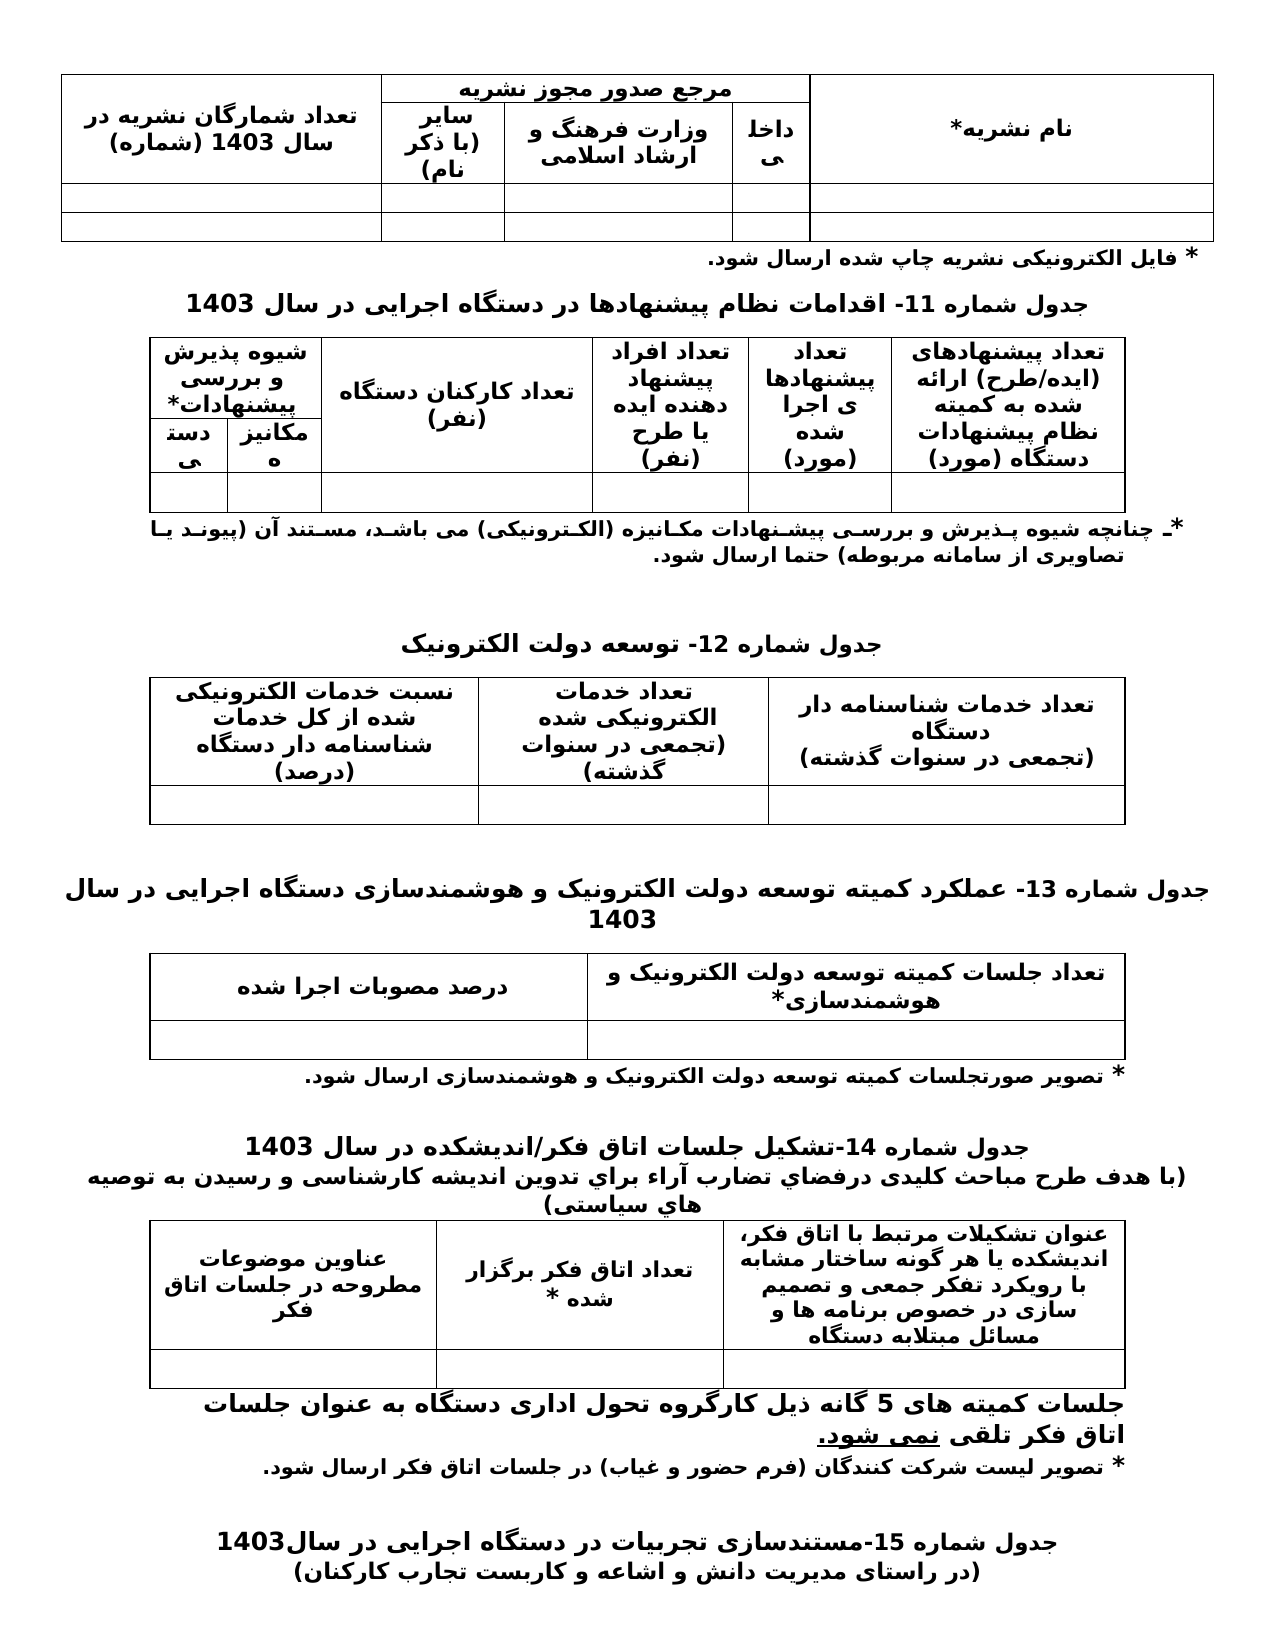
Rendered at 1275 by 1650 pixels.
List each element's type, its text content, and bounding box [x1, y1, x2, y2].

table_cell [733, 213, 809, 241]
table_cell مکانیزه [228, 419, 321, 472]
table_header مرجع صدور مجوز نشریه [382, 75, 809, 102]
table_cell [505, 213, 732, 241]
table_cell [811, 213, 1213, 241]
table_cell [437, 1350, 723, 1388]
table_cell [382, 213, 504, 241]
table_cell [811, 184, 1213, 212]
text * تصویر لیست شرکت کنندگان (فرم حضور و غیاب) در جلسات اتاق فکر ارسال شود. [151, 1451, 1125, 1481]
table_header نام نشریه* [811, 75, 1213, 183]
table_header تعداد خدمات الکترونیکی شده (تجمعی در سنوات گذشته) [479, 678, 768, 784]
table_header تعداد اتاق فکر برگزار شده * [437, 1221, 723, 1348]
table_header شیوه پذیرش و بررسی پیشنهادات* [151, 338, 321, 418]
table_header تعداد جلسات کمیته توسعه دولت الکترونیک و هوشمندسازی* [588, 954, 1124, 1019]
table_header تعداد افراد پیشنهاد دهنده ایده یا طرح (نفر) [593, 338, 748, 472]
table_cell [479, 786, 768, 824]
table_header عناوین موضوعات مطروحه در جلسات اتاق فکر [151, 1221, 436, 1348]
table_cell داخلی [733, 103, 809, 183]
table_cell [151, 1021, 587, 1059]
text (با هدف طرح مباحث کليدی درفضاي تضارب آراء براي تدوین اندیشه کارشناسی و رسيدن به توصيه هاي سیاستی) [61, 1163, 1213, 1218]
text * چنانچه شیوه پذیرش و بررسی پیشنهادات مکانیزه (الکترونیکی) می باشد، مستند آن (پیوند یا تصاویری از سامانه مربوطه) حتما ارسال شود. [150, 513, 1184, 568]
text (در راستای مدیریت دانش و اشاعه و کاربست تجارب کارکنان) [61, 1558, 1213, 1585]
table_header تعداد خدمات شناسنامه دار دستگاه (تجمعی در سنوات گذشته) [769, 678, 1124, 784]
text جلسات کمیته های 5 گانه ذیل کارگروه تحول اداری دستگاه به عنوان جلسات اتاق فکر تلقی نمی شود. [151, 1389, 1125, 1449]
table_cell وزارت فرهنگ و ارشاد اسلامی [505, 103, 732, 183]
text جدول شماره 12- توسعه دولت الکترونیک [61, 629, 1213, 658]
text جدول شماره 15-مستندسازی تجربیات در دستگاه اجرایی در سال1403 [61, 1527, 1213, 1556]
table_cell دستی [151, 419, 227, 472]
table_header عنوان تشکیلات مرتبط با اتاق فکر، اندیشکده یا هر گونه ساختار مشابه با رویکرد تفکر جمعی و تصمیم سازی در خصوص برنامه ها و مسائل مبتلابه دستگاه [724, 1221, 1124, 1348]
table_cell [593, 473, 748, 512]
table_header تعداد شمارگان نشریه در سال 1403 (شماره) [62, 75, 381, 183]
table_cell [62, 213, 381, 241]
text * فایل الکترونیکی نشریه چاپ شده ارسال شود. [77, 242, 1198, 271]
table_cell [724, 1350, 1124, 1388]
table_cell [228, 473, 321, 512]
table_header تعداد پیشنهادهای (ایده/طرح) ارائه شده به کمیته نظام پیشنهادات دستگاه (مورد) [892, 338, 1124, 472]
table_cell [151, 473, 227, 512]
table_cell [588, 1021, 1124, 1059]
table_cell [892, 473, 1124, 512]
table_header درصد مصوبات اجرا شده [151, 954, 587, 1019]
text جدول شماره 14-تشکیل جلسات اتاق فکر/اندیشکده در سال 1403 [61, 1132, 1213, 1162]
table_cell [151, 786, 478, 824]
text * تصویر صورتجلسات کمیته توسعه دولت الکترونیک و هوشمندسازی ارسال شود. [150, 1060, 1125, 1089]
table_header تعداد کارکنان دستگاه (نفر) [322, 338, 592, 472]
table_cell [733, 184, 809, 212]
table_cell [505, 184, 732, 212]
table_cell [749, 473, 891, 512]
table_header نسبت خدمات الکترونیکی شده از کل خدمات شناسنامه دار دستگاه (درصد) [151, 678, 478, 784]
text جدول شماره 11- اقدامات نظام پیشنهادها در دستگاه اجرایی در سال 1403 [61, 289, 1213, 318]
table_cell [151, 1350, 436, 1388]
table_cell [62, 184, 381, 212]
table_cell [769, 786, 1124, 824]
table_cell [382, 184, 504, 212]
table_cell سایر (با ذکر نام) [382, 103, 504, 183]
table_cell [322, 473, 592, 512]
text جدول شماره 13- عملکرد کمیته توسعه دولت الکترونیک و هوشمندسازی دستگاه اجرایی در سال 1403 [61, 874, 1213, 934]
table_header تعداد پیشنهادهای اجرا شده (مورد) [749, 338, 891, 472]
